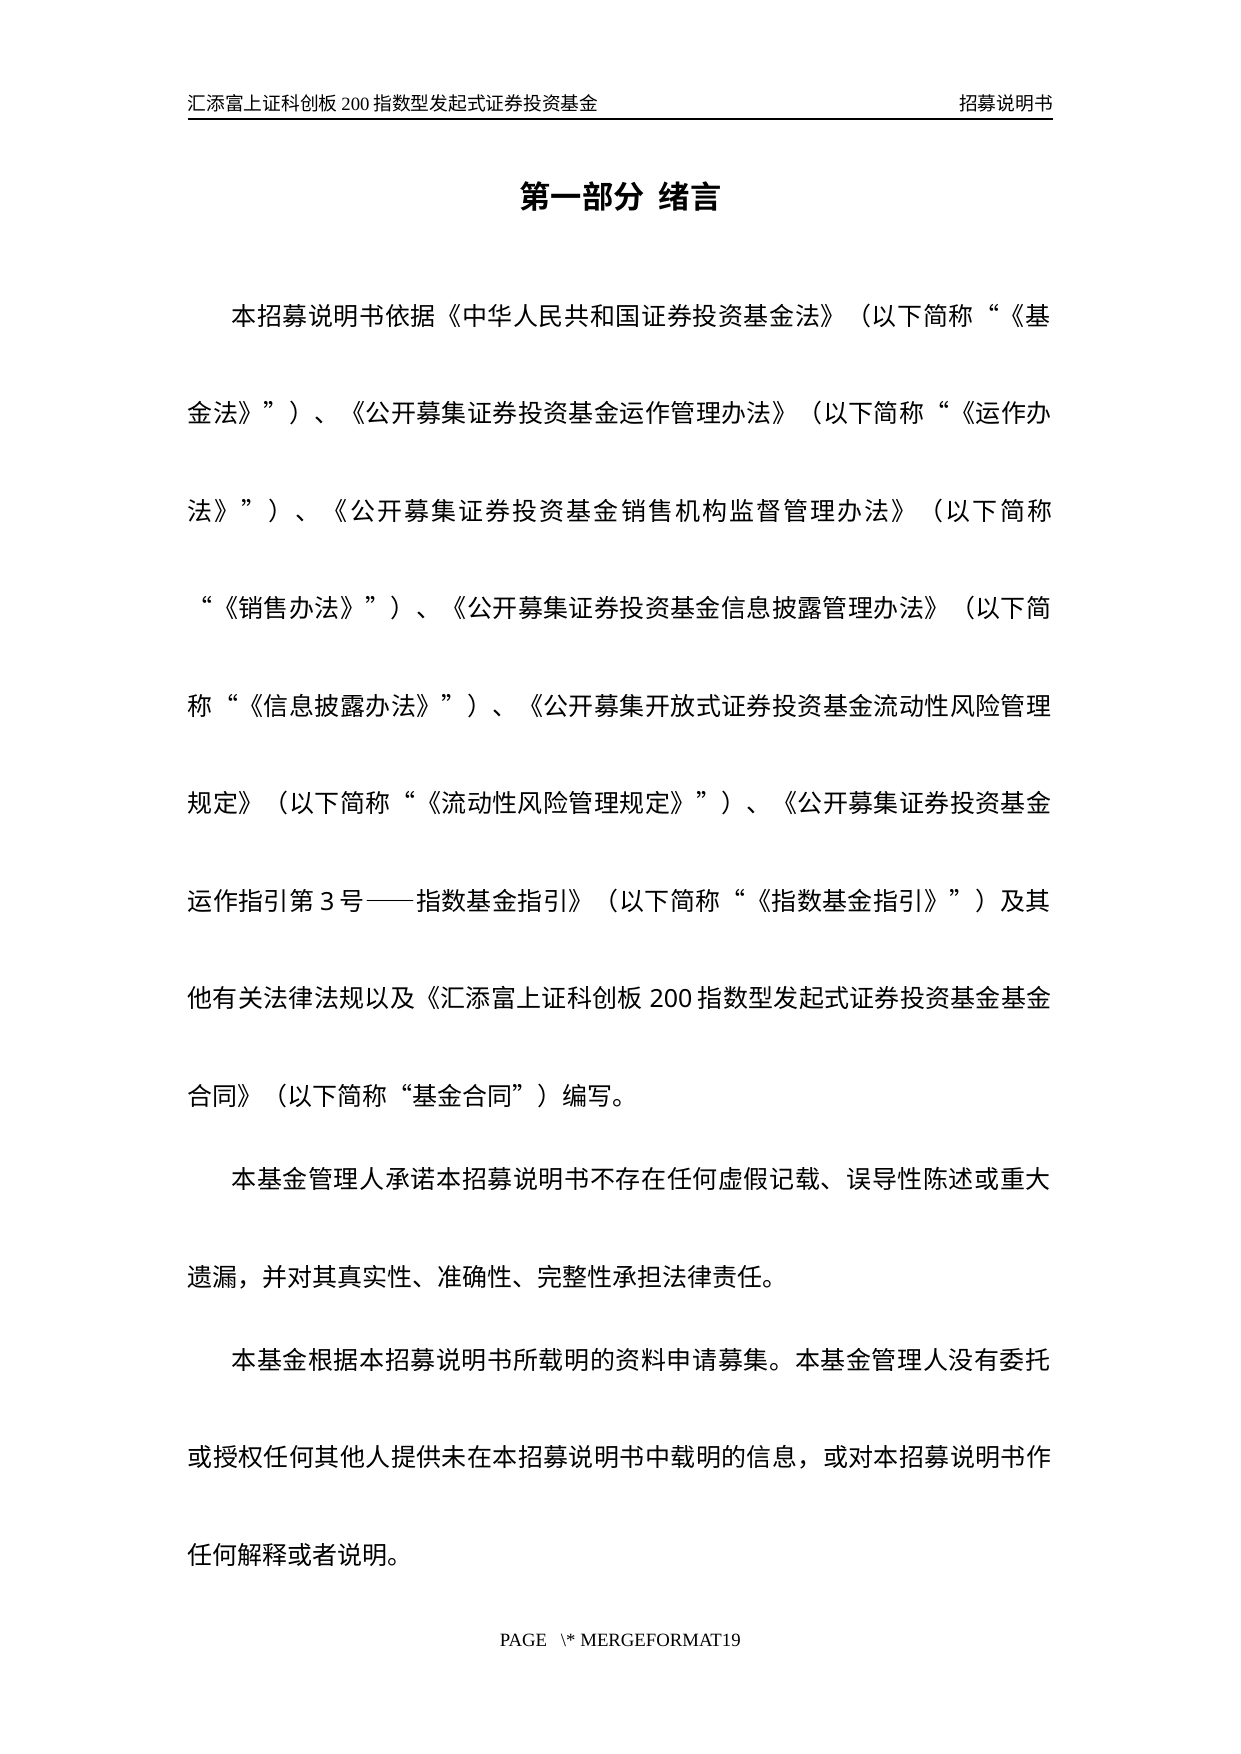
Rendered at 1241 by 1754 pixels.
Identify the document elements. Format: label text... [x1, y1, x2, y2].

text 本招募说明书依据《中华人民共和国证券投资基金法》（以下简称“《基金法》”）、《公开募集证券投资基金运作管理办法》（以下简称“《运作办法》”）、《公开募集证券投资基金销售机构监督管理办法》（以下简称“《销售办法》”）、《公开募集证券投资基金信息披露管理办法》（以下简称“《信息披露办法》”）、《公开募集开放式证券投资基金流动性风险管理规定》（以下简称“《流动性风险管理规定》”）、《公开募集证券投资基金运作指引第3号——指数基金指引》（以下简称“《指数基金指引》”）及其他有关法律法规以及《汇添富上证科创板200指数型发起式证券投资基金基金合同》（以下简称“基金合同”）编写。 [187, 282, 1053, 1127]
text 本基金根据本招募说明书所载明的资料申请募集。本基金管理人没有委托或授权任何其他人提供未在本招募说明书中载明的信息，或对本招募说明书作任何解释或者说明。 [187, 1326, 1053, 1586]
subtitle 第一部分 绪言 [187, 162, 1053, 227]
text 本基金管理人承诺本招募说明书不存在任何虚假记载、误导性陈述或重大遗漏，并对其真实性、准确性、完整性承担法律责任。 [187, 1145, 1053, 1308]
